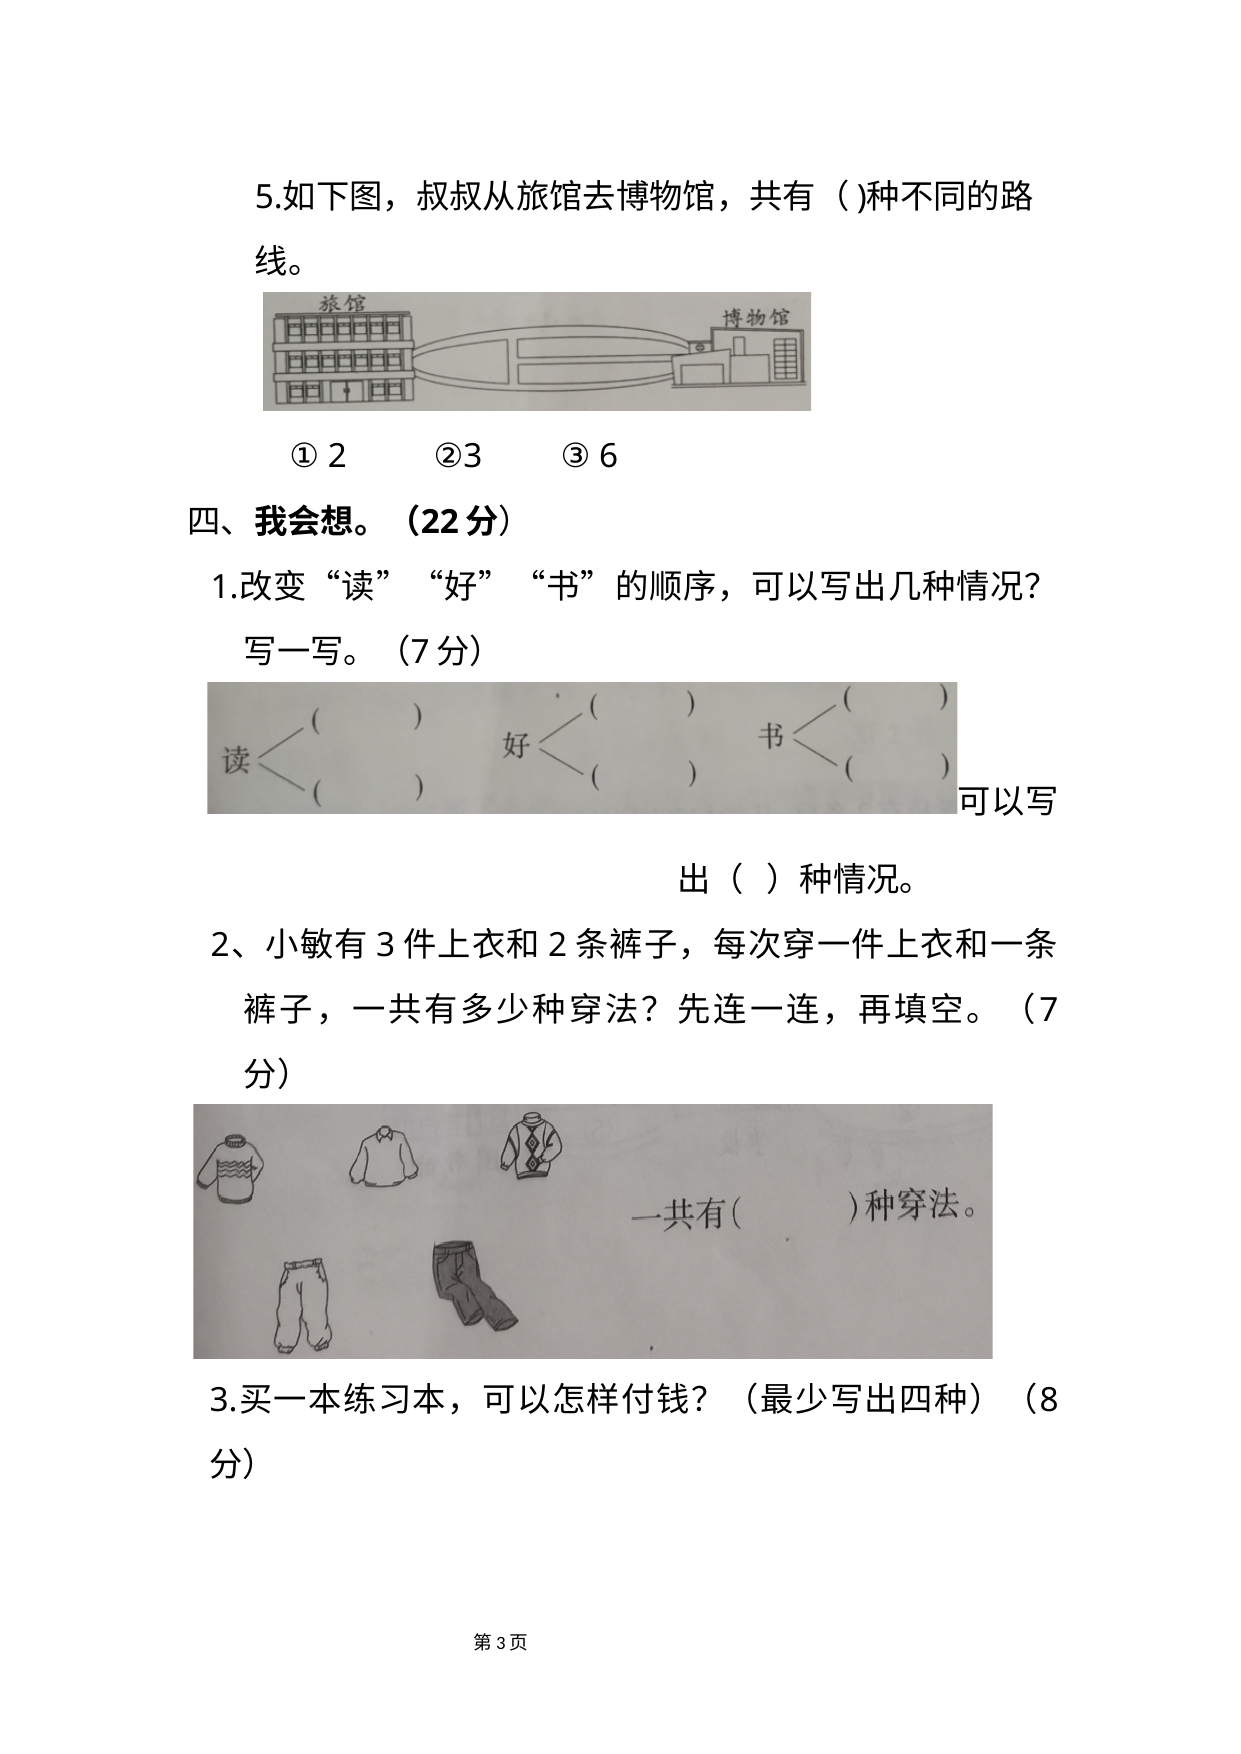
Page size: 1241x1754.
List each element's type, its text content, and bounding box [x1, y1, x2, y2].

picture [193, 1104, 993, 1359]
picture [207, 682, 958, 814]
list 我会想。（22分） [187, 487, 1058, 552]
picture [263, 292, 812, 411]
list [187, 162, 1058, 487]
list 1.改变“读”“好”“书”的顺序，可以写出几种情况？写一写。（7分） [210, 552, 1058, 682]
list 2、小敏有3件上衣和2条裤子，每次穿一件上衣和一条裤子，一共有多少种穿法？先连一连，再填空。（7分） [210, 909, 1058, 1104]
